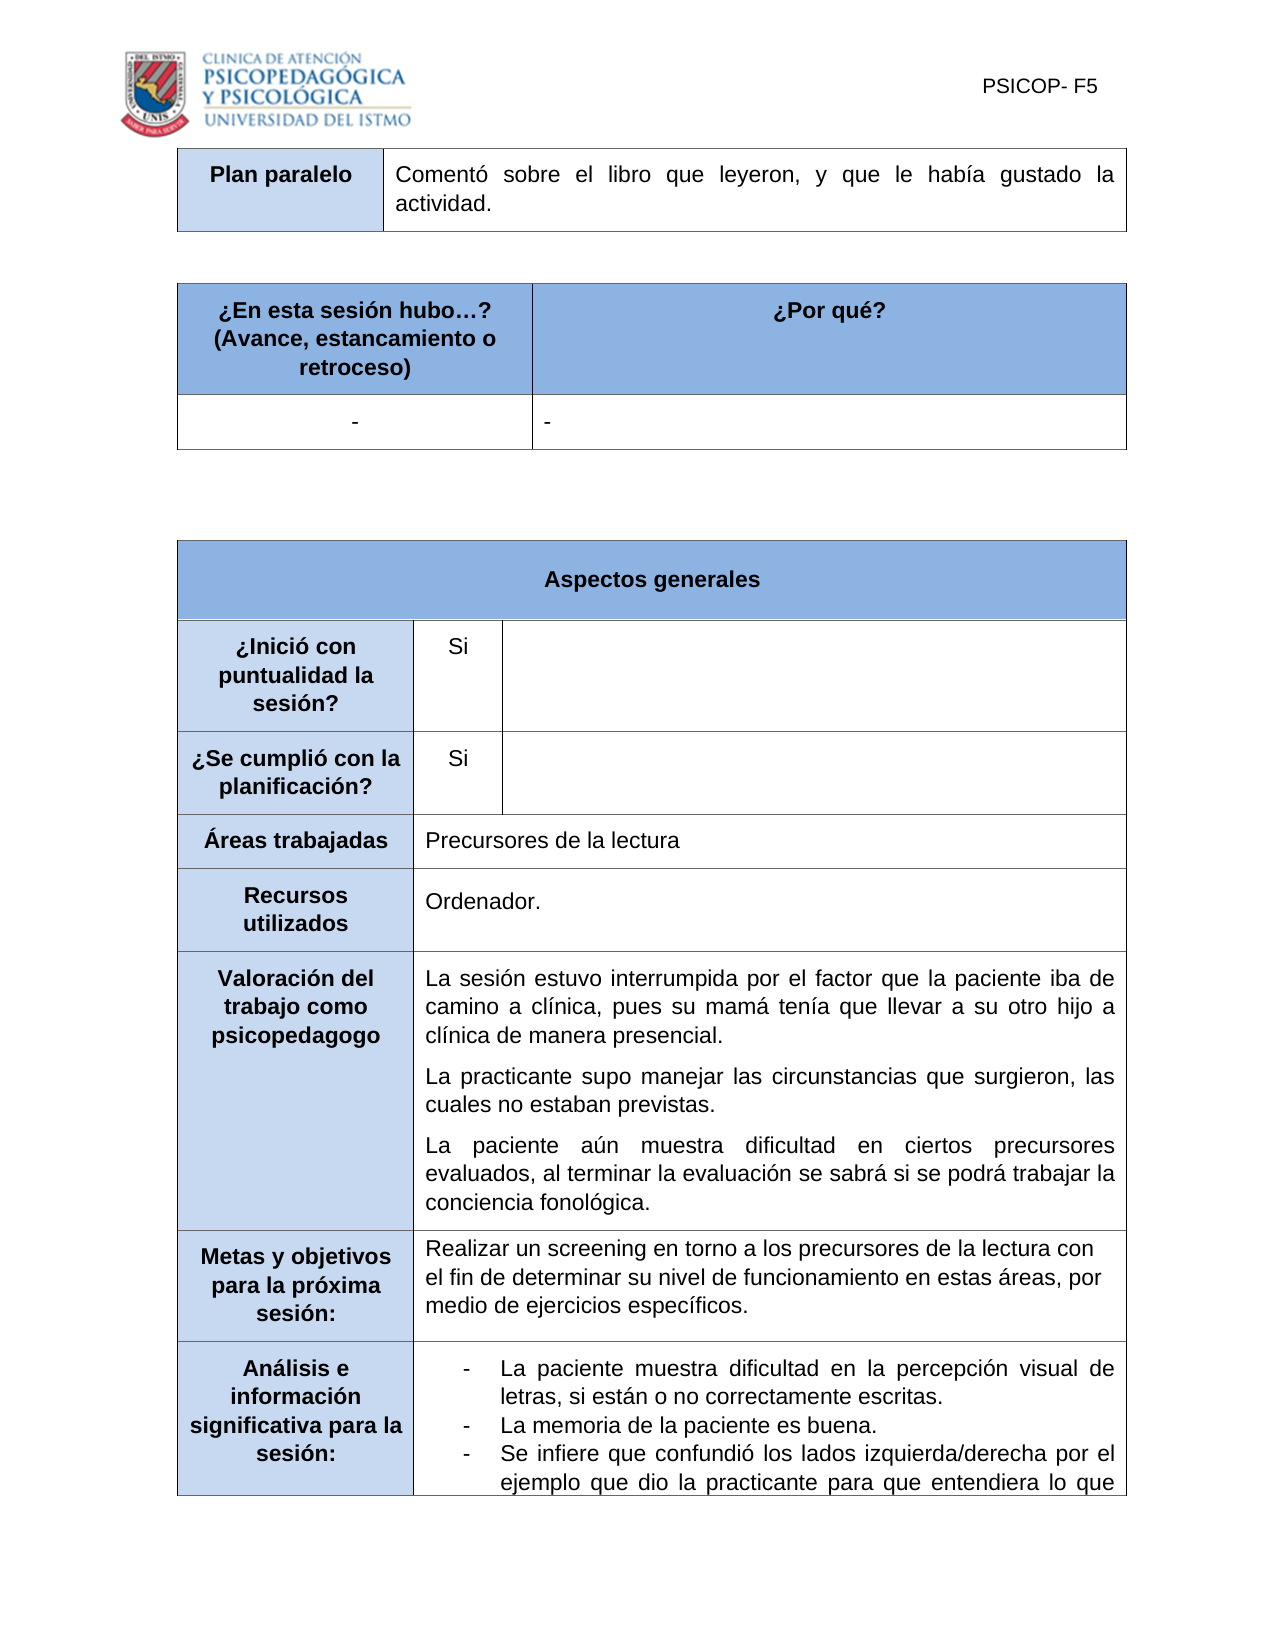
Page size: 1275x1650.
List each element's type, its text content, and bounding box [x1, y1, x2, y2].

table_cell La sesión estuvo interrumpida por el factor que la paciente iba de camino a clínica, pues su mamá tenía que llevar a su otro hijo a clínica de manera presencial. La practicante supo manejar las circunstancias que surgieron, las cuales no estaban previstas. La paciente aún muestra dificultad en ciertos precursores evaluados, al terminar la evaluación se sabrá si se podrá trabajar la conciencia fonológica. [414, 952, 1126, 1230]
table_cell Plan paralelo [178, 149, 383, 231]
table_cell Comentó sobre el libro que leyeron, y que le había gustado la actividad. [384, 149, 1126, 231]
table_cell - [178, 395, 532, 449]
table_cell Ordenador. [414, 869, 1126, 951]
table_header ¿En esta sesión hubo…? (Avance, estancamiento o retroceso) [178, 284, 532, 394]
table_cell [503, 732, 1126, 814]
picture [65, 20, 437, 148]
table_cell Recursos utilizados [178, 869, 413, 951]
table_cell [503, 621, 1126, 731]
table_cell Análisis e información significativa para la sesión: [178, 1342, 413, 1495]
table_cell Realizar un screening en torno a los precursores de la lectura con el fin de determinar su nivel de funcionamiento en estas áreas, por medio de ejercicios específicos. [414, 1231, 1126, 1341]
table_header Aspectos generales [178, 541, 1126, 619]
table_cell ¿Inició con puntualidad la sesión? [178, 621, 413, 731]
table_header ¿Por qué? [533, 284, 1126, 394]
table_cell ¿Se cumplió con la planificación? [178, 732, 413, 814]
table_cell Precursores de la lectura [414, 815, 1126, 868]
table_cell - [533, 395, 1126, 449]
table_cell Áreas trabajadas [178, 815, 413, 868]
table_cell Metas y objetivos para la próxima sesión: [178, 1231, 413, 1341]
table_cell Valoración del trabajo como psicopedagogo [178, 952, 413, 1230]
table_cell Si [414, 732, 502, 814]
table_cell Si [414, 621, 502, 731]
